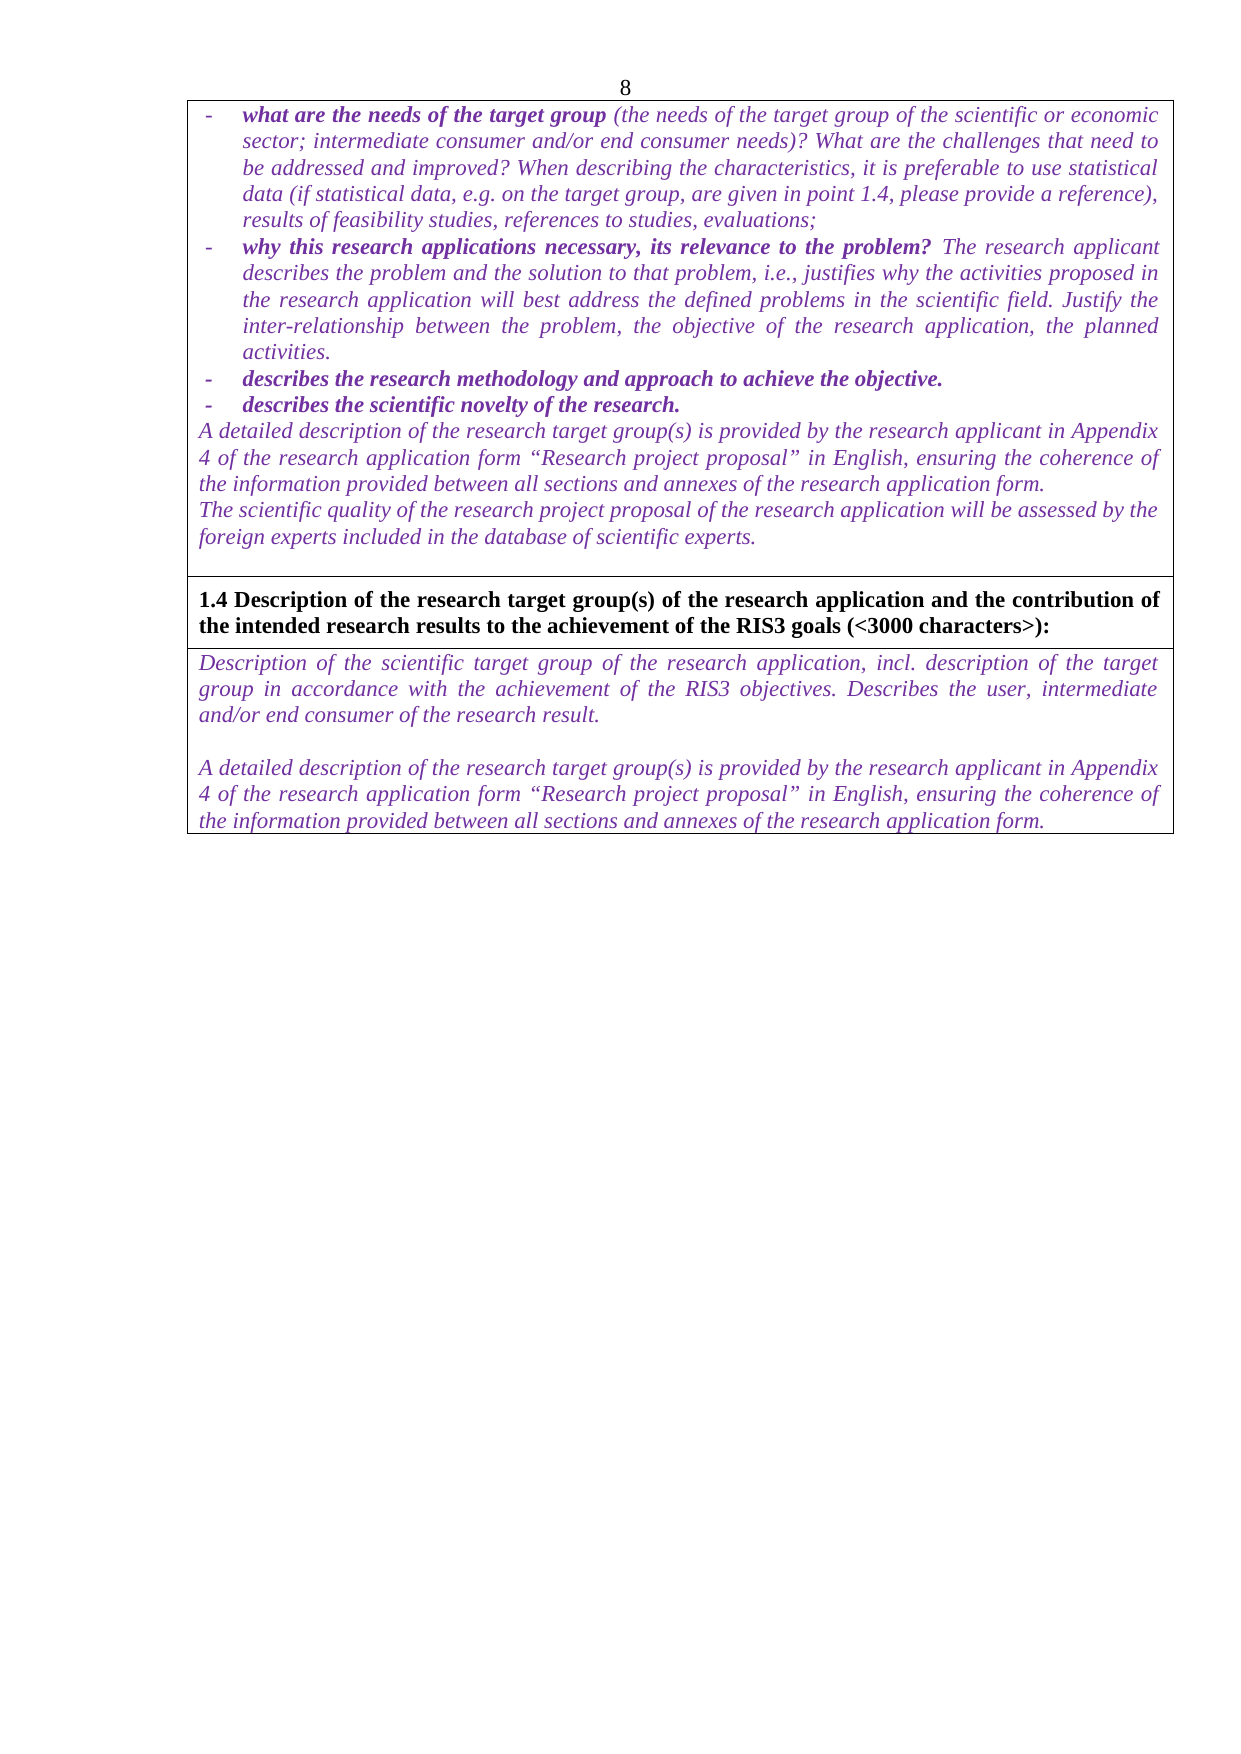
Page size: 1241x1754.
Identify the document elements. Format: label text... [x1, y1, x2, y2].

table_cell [188, 101, 1173, 576]
table_cell Description of the scientific target group of the research application, incl. description of the target group in accordance with the achievement of the RIS3 objectives. Describes the user, intermediate and/or end consumer of the research result. A detailed description of the research target group(s) is provided by the research applicant in Appendix 4 of the research application form “Research project proposal” in English, ensuring the coherence of the information provided between all sections and annexes of the research application form. [188, 649, 1173, 833]
table_cell 1.4 Description of the research target group(s) of the research application and the contribution of the intended research results to the achievement of the RIS3 goals (<3000 characters>): [188, 577, 1173, 648]
